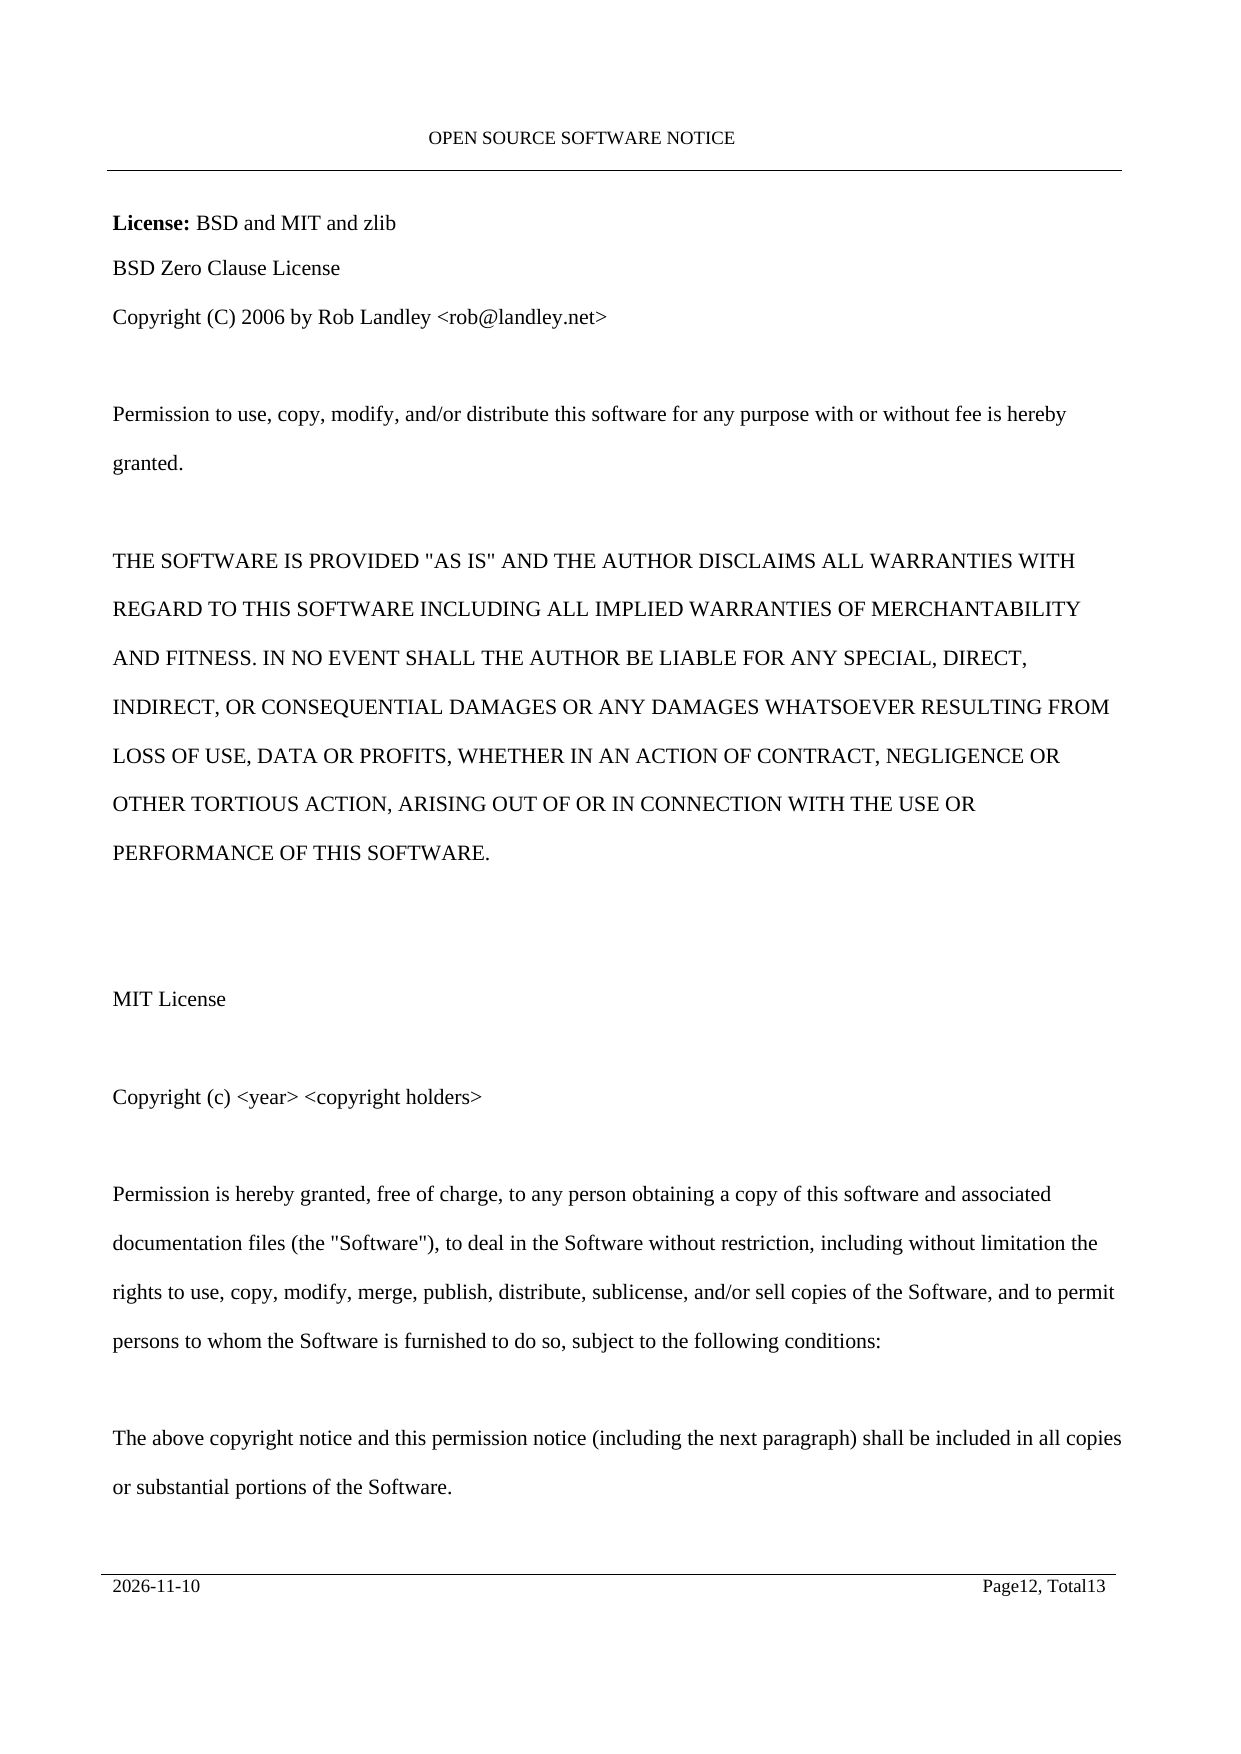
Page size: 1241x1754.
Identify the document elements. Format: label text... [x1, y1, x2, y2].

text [112, 251, 1128, 1503]
text License: BSD and MIT and zlib [112, 206, 1128, 239]
